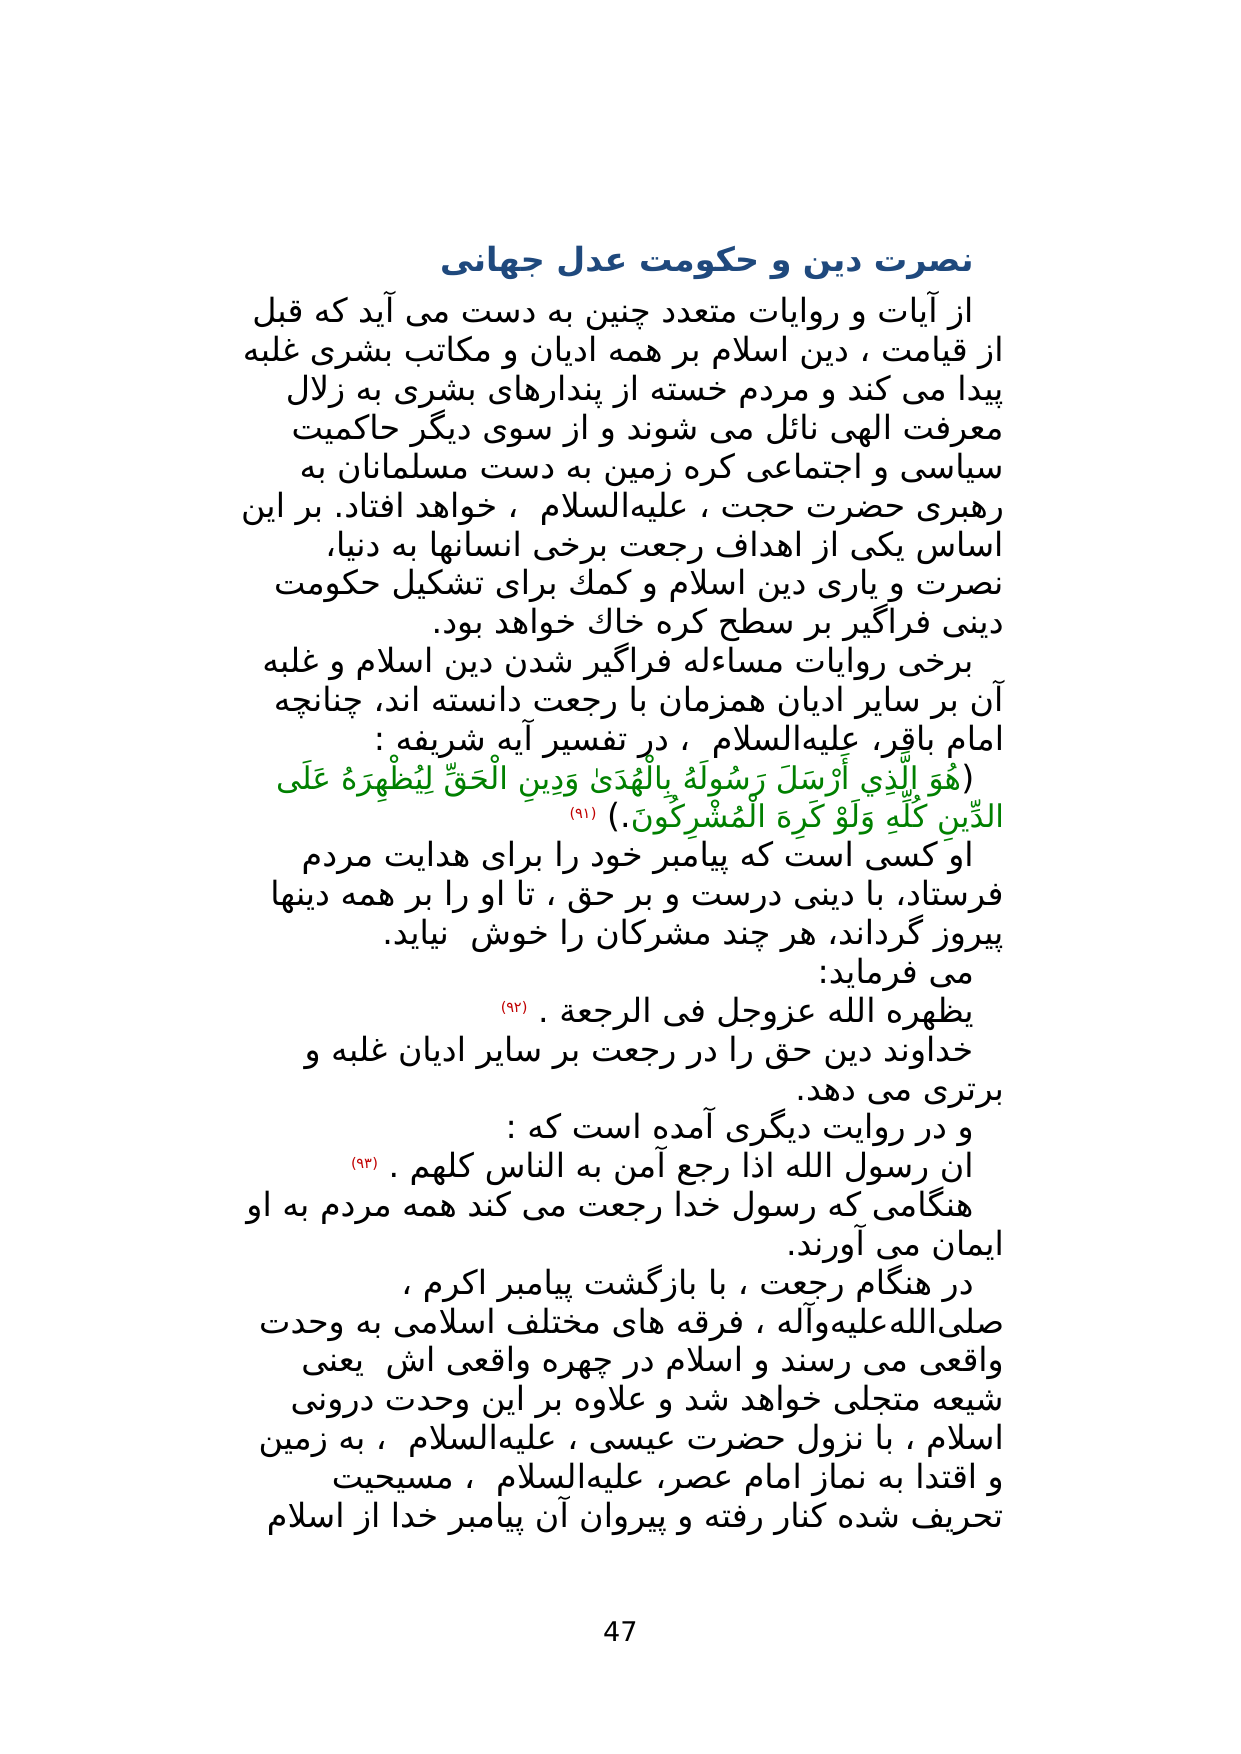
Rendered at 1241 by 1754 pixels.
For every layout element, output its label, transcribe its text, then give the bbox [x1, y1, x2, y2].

text هنگامى كه رسول خدا رجعت مى كند همه مردم به او ايمان مى آورند. [236, 1186, 1004, 1263]
text (هُوَ الَّذِي أَرْسَلَ رَسُولَهُ بِالْهُدَىٰ وَدِينِ الْحَقِّ لِيُظْهِرَهُ عَلَى الدِّينِ كُلِّهِ وَلَوْ كَرِهَ الْمُشْرِكُونَ.) (٩١) [236, 758, 1004, 836]
subtitle نصرت دين و حكومت عدل جهانى [236, 241, 1004, 279]
text ان رسول الله اذا رجع آمن به الناس كلهم . (٩٣) [236, 1147, 1004, 1186]
text مى فرمايد: [236, 952, 1004, 991]
text از آيات و روايات متعدد چنين به دست مى آيد كه قبل از قيامت ، دين اسلام بر همه اديان و مكاتب بشرى غلبه پيدا مى كند و مردم خسته از پندارهاى بشرى به زلال معرفت الهى نائل مى شوند و از سوى ديگر حاكميت سياسى و اجتماعى كره زمين به دست مسلمانان به رهبرى حضرت حجت ، عليه‌السلام ، خواهد افتاد. بر اين اساس يكى از اهداف رجعت برخى انسانها به دنيا، نصرت و يارى دين اسلام و كمك براى تشكيل حكومت دينى فراگير بر سطح كره خاك خواهد بود. [236, 292, 1004, 642]
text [236, 1263, 1004, 1535]
text خداوند دين حق را در رجعت بر ساير اديان غلبه و برترى مى دهد. [236, 1030, 1004, 1108]
text و در روايت ديگرى آمده است كه : [236, 1108, 1004, 1147]
text يظهره الله عزوجل فى الرجعة . (٩٢) [236, 991, 1004, 1030]
text او كسى است كه پيامبر خود را براى هدايت مردم فرستاد، با دينى درست و بر حق ، تا او را بر همه دينها پيروز گرداند، هر چند مشركان را خوش ‍ نيايد. [236, 836, 1004, 952]
text برخى روايات مساءله فراگير شدن دين اسلام و غلبه آن بر ساير اديان همزمان با رجعت دانسته اند، چنانچه امام باقر، عليه‌السلام ، در تفسير آيه شريفه : [236, 642, 1004, 758]
